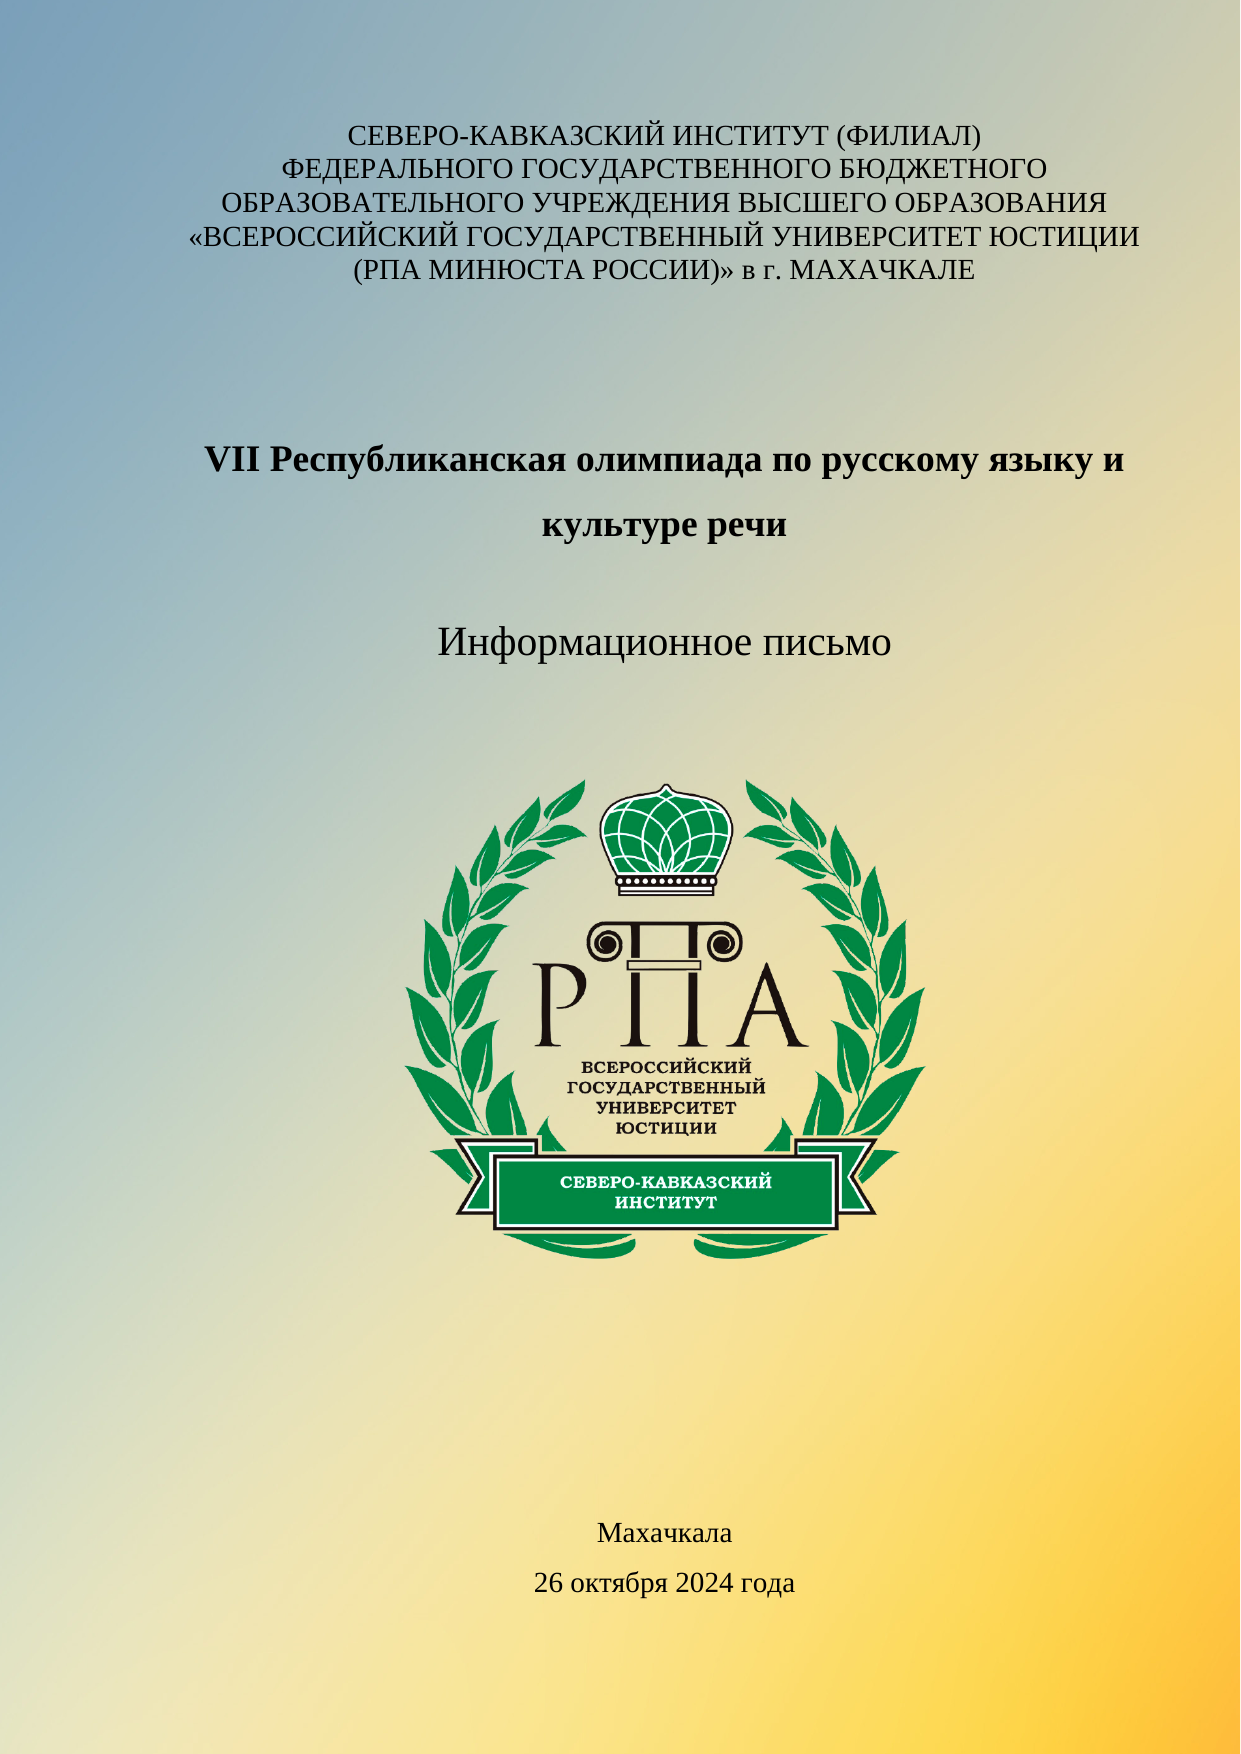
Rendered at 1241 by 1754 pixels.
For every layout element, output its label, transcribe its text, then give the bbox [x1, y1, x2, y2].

text Махачкала [177, 1515, 1152, 1548]
picture [0, 0, 1241, 1754]
text «ВСЕРОССИЙСКИЙ ГОСУДАРСТВЕННЫЙ УНИВЕРСИТЕТ ЮСТИЦИИ [177, 219, 1152, 252]
text Информационное письмо [177, 616, 1152, 664]
text 26 октября 2024 года [177, 1565, 1152, 1599]
text (РПА МИНЮСТА РОССИИ)» в г. МАХАЧКАЛЕ [177, 252, 1152, 286]
text СЕВЕРО-КАВКАЗСКИЙ ИНСТИТУТ (ФИЛИАЛ) [177, 118, 1152, 152]
text VII Республиканская олимпиада по русскому языку и культуре речи [177, 437, 1152, 544]
text ФЕДЕРАЛЬНОГО ГОСУДАРСТВЕННОГО БЮДЖЕТНОГО ОБРАЗОВАТЕЛЬНОГО УЧРЕЖДЕНИЯ ВЫСШЕГО ОБРАЗОВАНИЯ [177, 152, 1152, 219]
